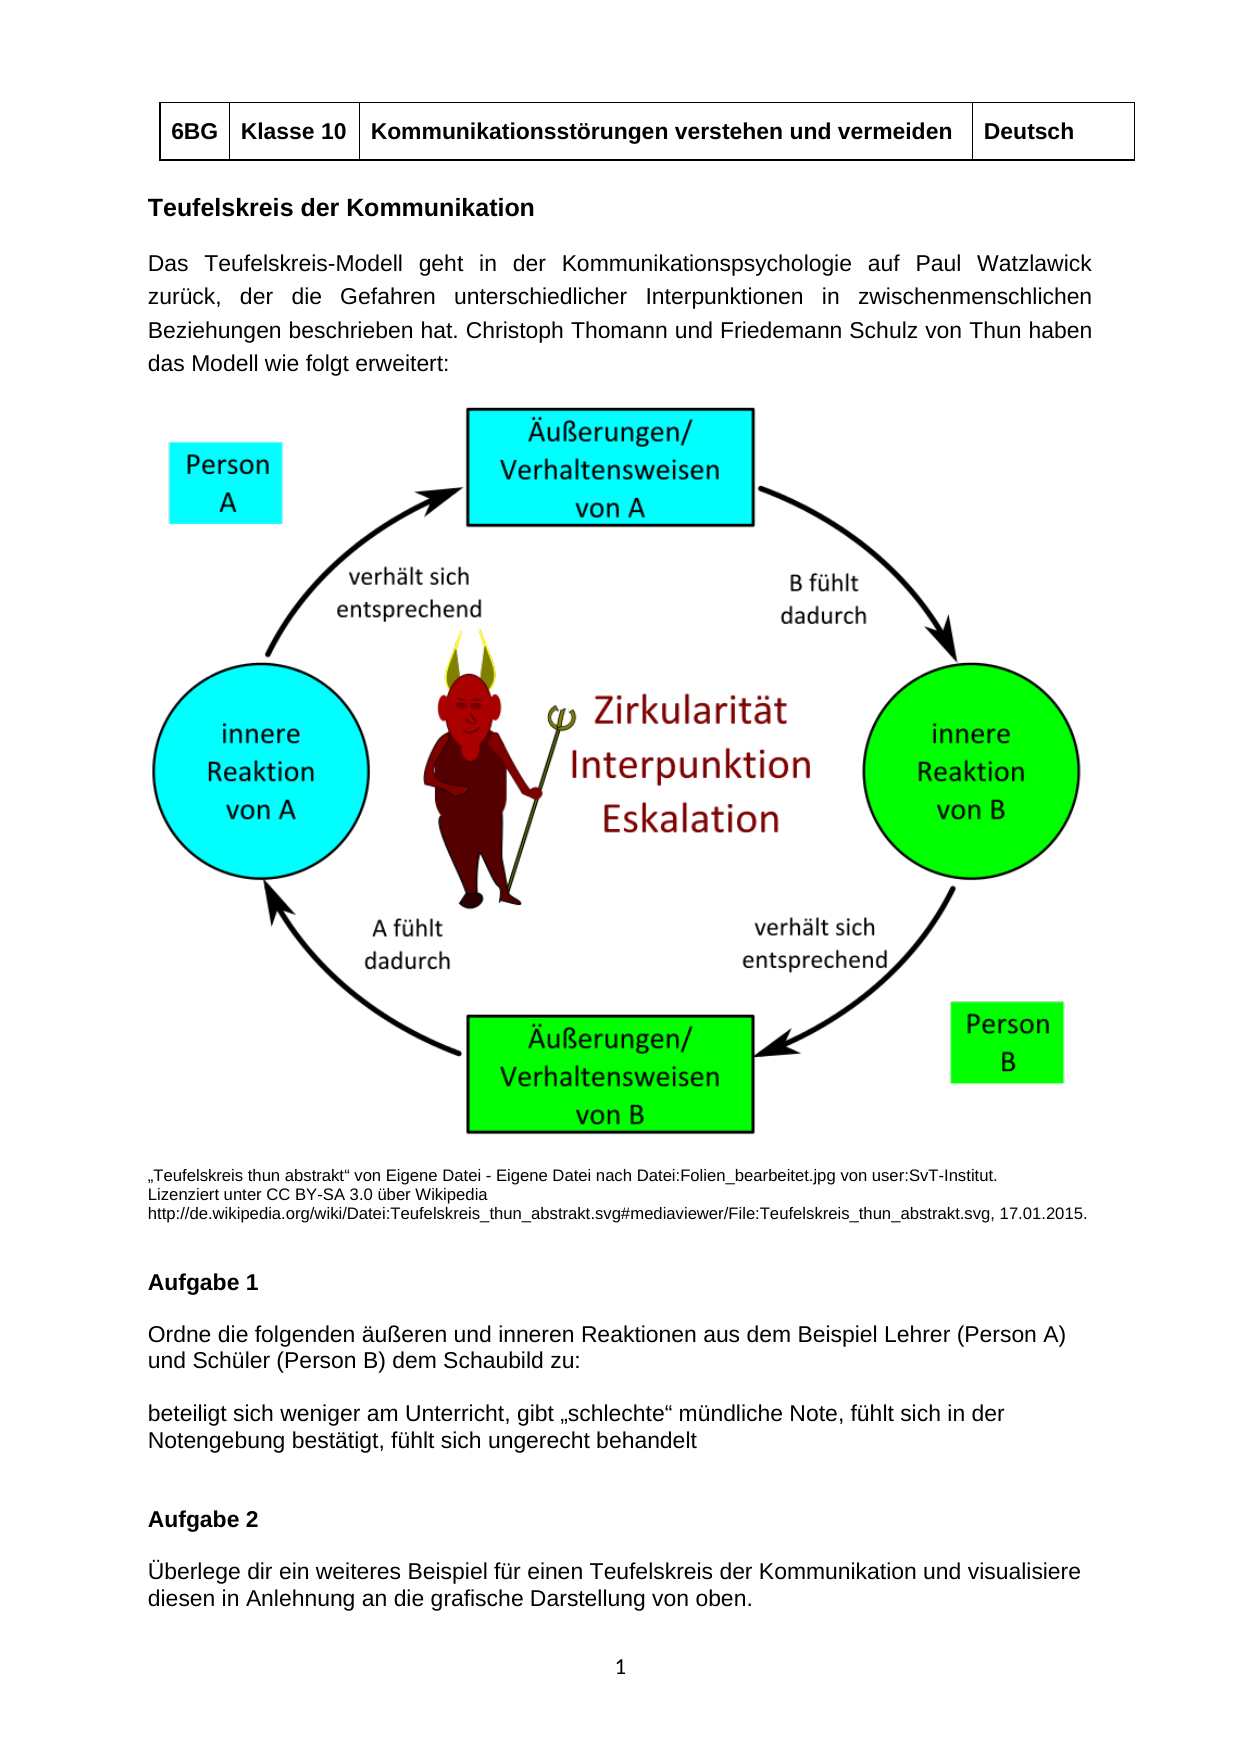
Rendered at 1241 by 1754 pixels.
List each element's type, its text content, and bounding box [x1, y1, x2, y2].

text Teufelskreis der Kommunikation [148, 189, 1093, 222]
text Das Teufelskreis-Modell geht in der Kommunikationspsychologie auf Paul Watzlawick zurück, der die Gefahren unterschiedlicher Interpunktionen in zwischenmenschlichen Beziehungen beschrieben hat. Christoph Thomann und Friedemann Schulz von Thun haben das Modell wie folgt erweitert: [148, 243, 1093, 376]
text beteiligt sich weniger am Unterricht, gibt „schlechte“ mündliche Note, fühlt sich in der Notengebung bestätigt, fühlt sich ungerecht behandelt [148, 1400, 1093, 1453]
text Aufgabe 1 [148, 1268, 1093, 1295]
picture [147, 397, 1085, 1145]
text „Teufelskreis thun abstrakt“ von Eigene Datei - Eigene Datei nach Datei:Folien_bearbeitet.jpg von user:SvT-Institut. [148, 1165, 1093, 1184]
text http://de.wikipedia.org/wiki/Datei:Teufelskreis_thun_abstrakt.svg#mediaviewer/File:Teufelskreis_thun_abstrakt.svg, 17.01.2015. [148, 1204, 1093, 1223]
text Lizenziert unter CC BY-SA 3.0 über Wikipedia [148, 1184, 1093, 1204]
text Aufgabe 2 [148, 1506, 1093, 1532]
text Überlege dir ein weiteres Beispiel für einen Teufelskreis der Kommunikation und visualisiere diesen in Anlehnung an die grafische Darstellung von oben. [148, 1558, 1093, 1611]
text Ordne die folgenden äußeren und inneren Reaktionen aus dem Beispiel Lehrer (Person A) und Schüler (Person B) dem Schaubild zu: [148, 1321, 1093, 1374]
